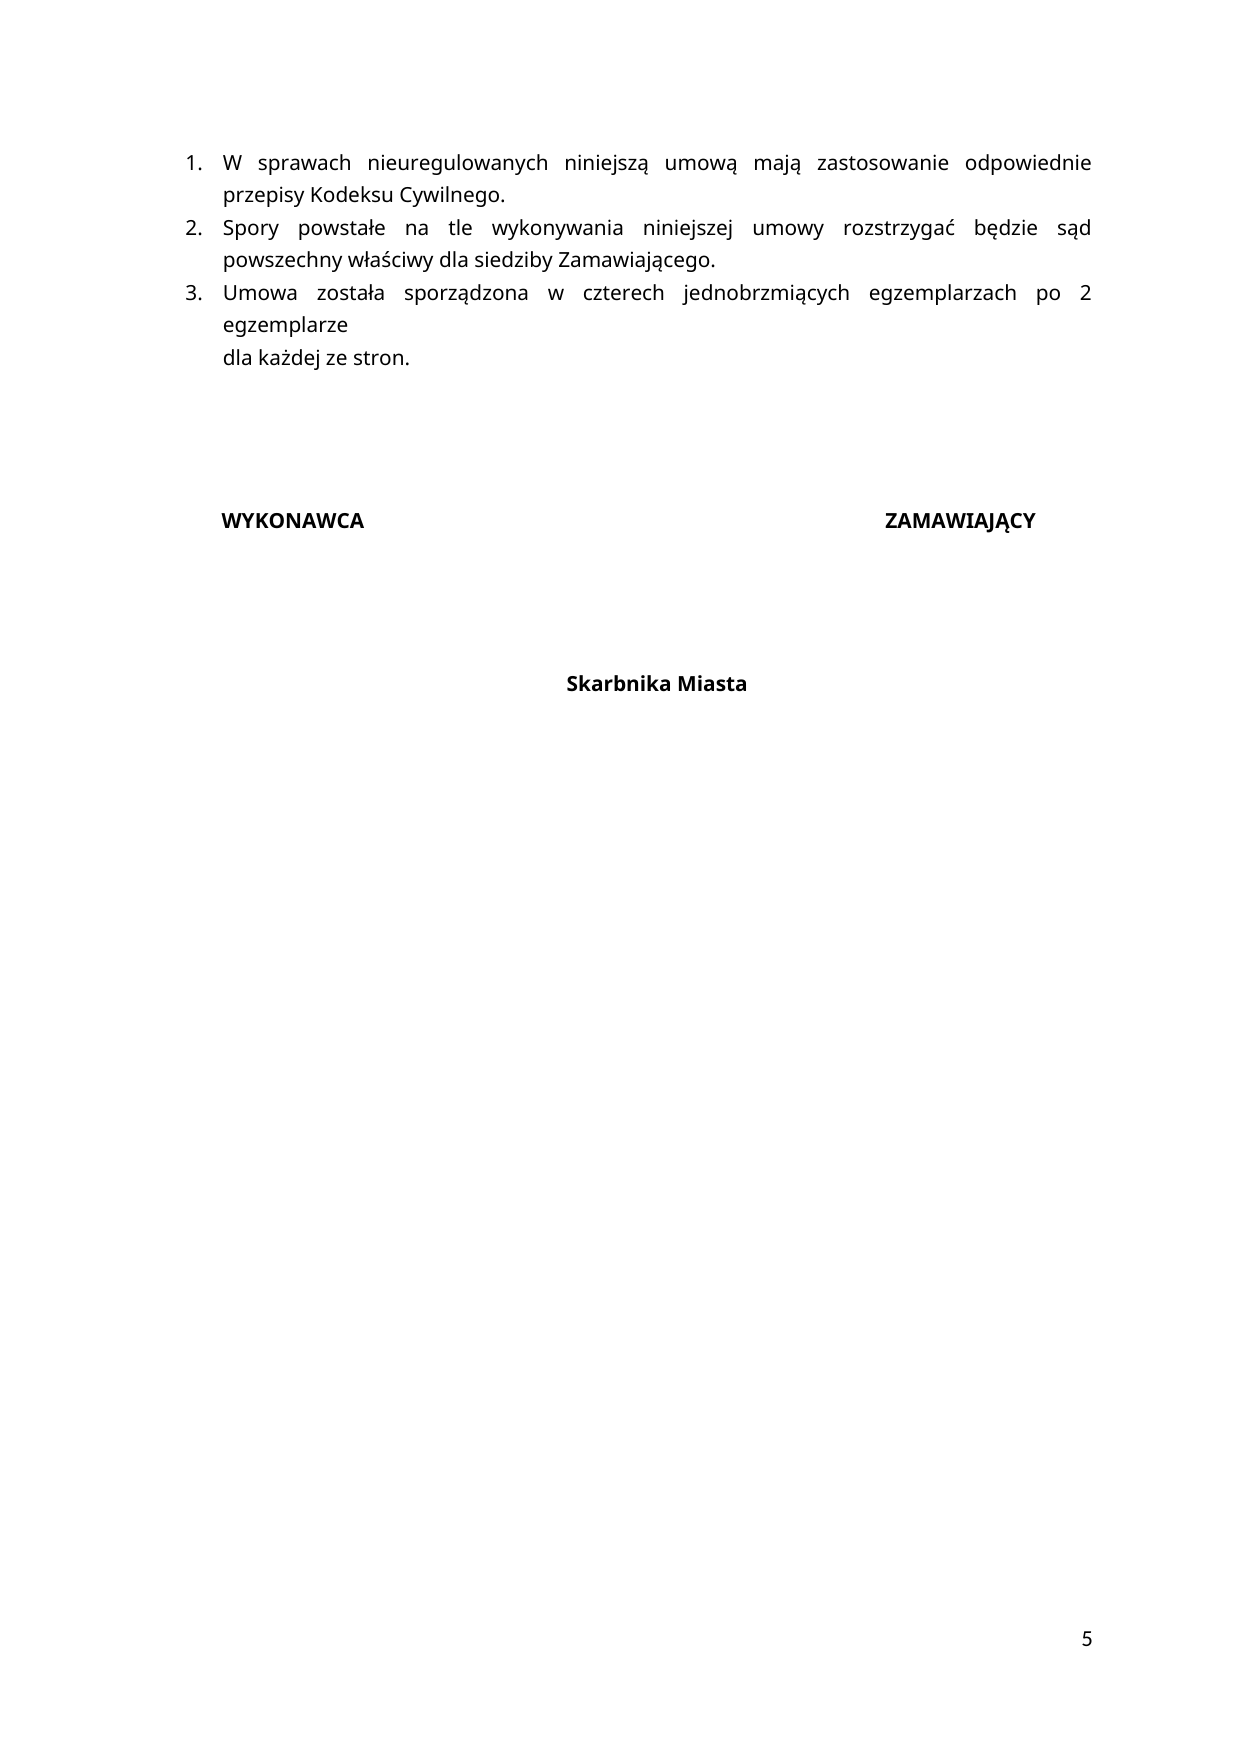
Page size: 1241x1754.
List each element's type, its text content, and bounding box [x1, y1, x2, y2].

list Spory powstałe na tle wykonywania niniejszej umowy rozstrzygać będzie sąd powszechny właściwy dla siedziby Zamawiającego. [185, 213, 1093, 274]
text Skarbnika Miasta [148, 669, 1093, 698]
text WYKONAWCA ZAMAWIAJĄCY [148, 506, 1093, 535]
list W sprawach nieuregulowanych niniejszą umową mają zastosowanie odpowiednie przepisy Kodeksu Cywilnego. [185, 148, 1093, 209]
list Umowa została sporządzona w czterech jednobrzmiących egzemplarzach po 2 egzemplarze dla każdej ze stron. [185, 278, 1093, 372]
